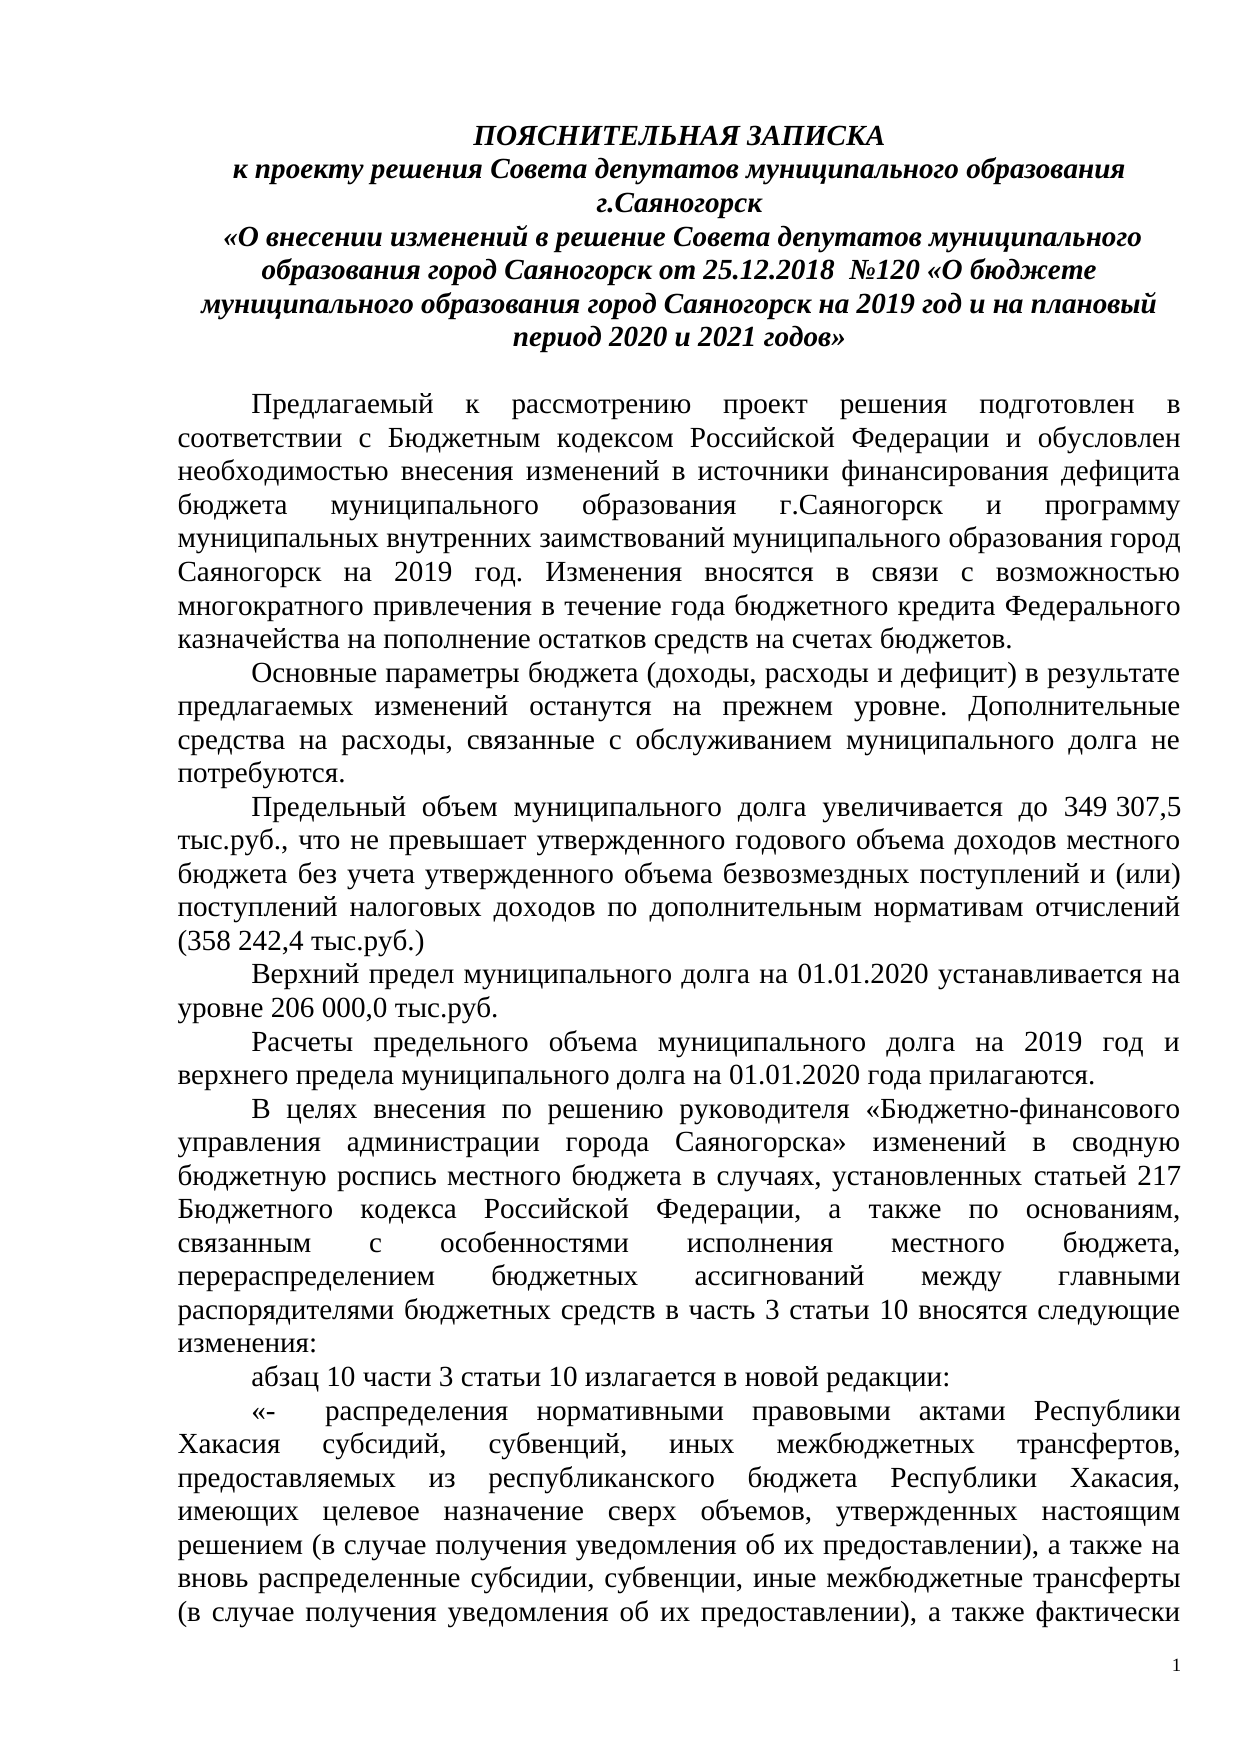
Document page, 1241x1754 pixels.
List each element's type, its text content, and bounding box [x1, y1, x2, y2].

text Расчеты предельного объема муниципального долга на 2019 год и верхнего предела муниципального долга на 01.01.2020 года прилагаются. [177, 1024, 1181, 1091]
text ПОЯСНИТЕЛЬНАЯ ЗАПИСКА [177, 118, 1181, 152]
text Основные параметры бюджета (доходы, расходы и дефицит) в результате предлагаемых изменений останутся на прежнем уровне. Дополнительные средства на расходы, связанные с обслуживанием муниципального долга не потребуются. [177, 655, 1181, 789]
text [177, 1393, 1181, 1627]
text В целях внесения по решению руководителя «Бюджетно-финансового управления администрации города Саяногорска» изменений в сводную бюджетную роспись местного бюджета в случаях, установленных статьей 217 Бюджетного кодекса Российской Федерации, а также по основаниям, связанным с особенностями исполнения местного бюджета, перераспределением бюджетных ассигнований между главными распорядителями бюджетных средств в часть 3 статьи 10 вносятся следующие изменения: [177, 1091, 1181, 1359]
text к проекту решения Совета депутатов муниципального образования г.Саяногорск [177, 152, 1181, 219]
text «О внесении изменений в решение Совета депутатов муниципального образования город Саяногорск от 25.12.2018 №120 «О бюджете муниципального образования город Саяногорск на 2019 год и на плановый период 2020 и 2021 годов» [177, 219, 1181, 353]
text Предлагаемый к рассмотрению проект решения подготовлен в соответствии с Бюджетным кодексом Российской Федерации и обусловлен необходимостью внесения изменений в источники финансирования дефицита бюджета муниципального образования г.Саяногорск и программу муниципальных внутренних заимствований муниципального образования город Саяногорск на 2019 год. Изменения вносятся в связи с возможностью многократного привлечения в течение года бюджетного кредита Федерального казначейства на пополнение остатков средств на счетах бюджетов. [177, 386, 1181, 655]
text Верхний предел муниципального долга на 01.01.2020 устанавливается на уровне 206 000,0 тыс.руб. [177, 957, 1181, 1024]
text абзац 10 части 3 статьи 10 излагается в новой редакции: [177, 1359, 1181, 1393]
text Предельный объем муниципального долга увеличивается до 349 307,5 тыс.руб., что не превышает утвержденного годового объема доходов местного бюджета без учета утвержденного объема безвозмездных поступлений и (или) поступлений налоговых доходов по дополнительным нормативам отчислений (358 242,4 тыс.руб.) [177, 789, 1181, 957]
